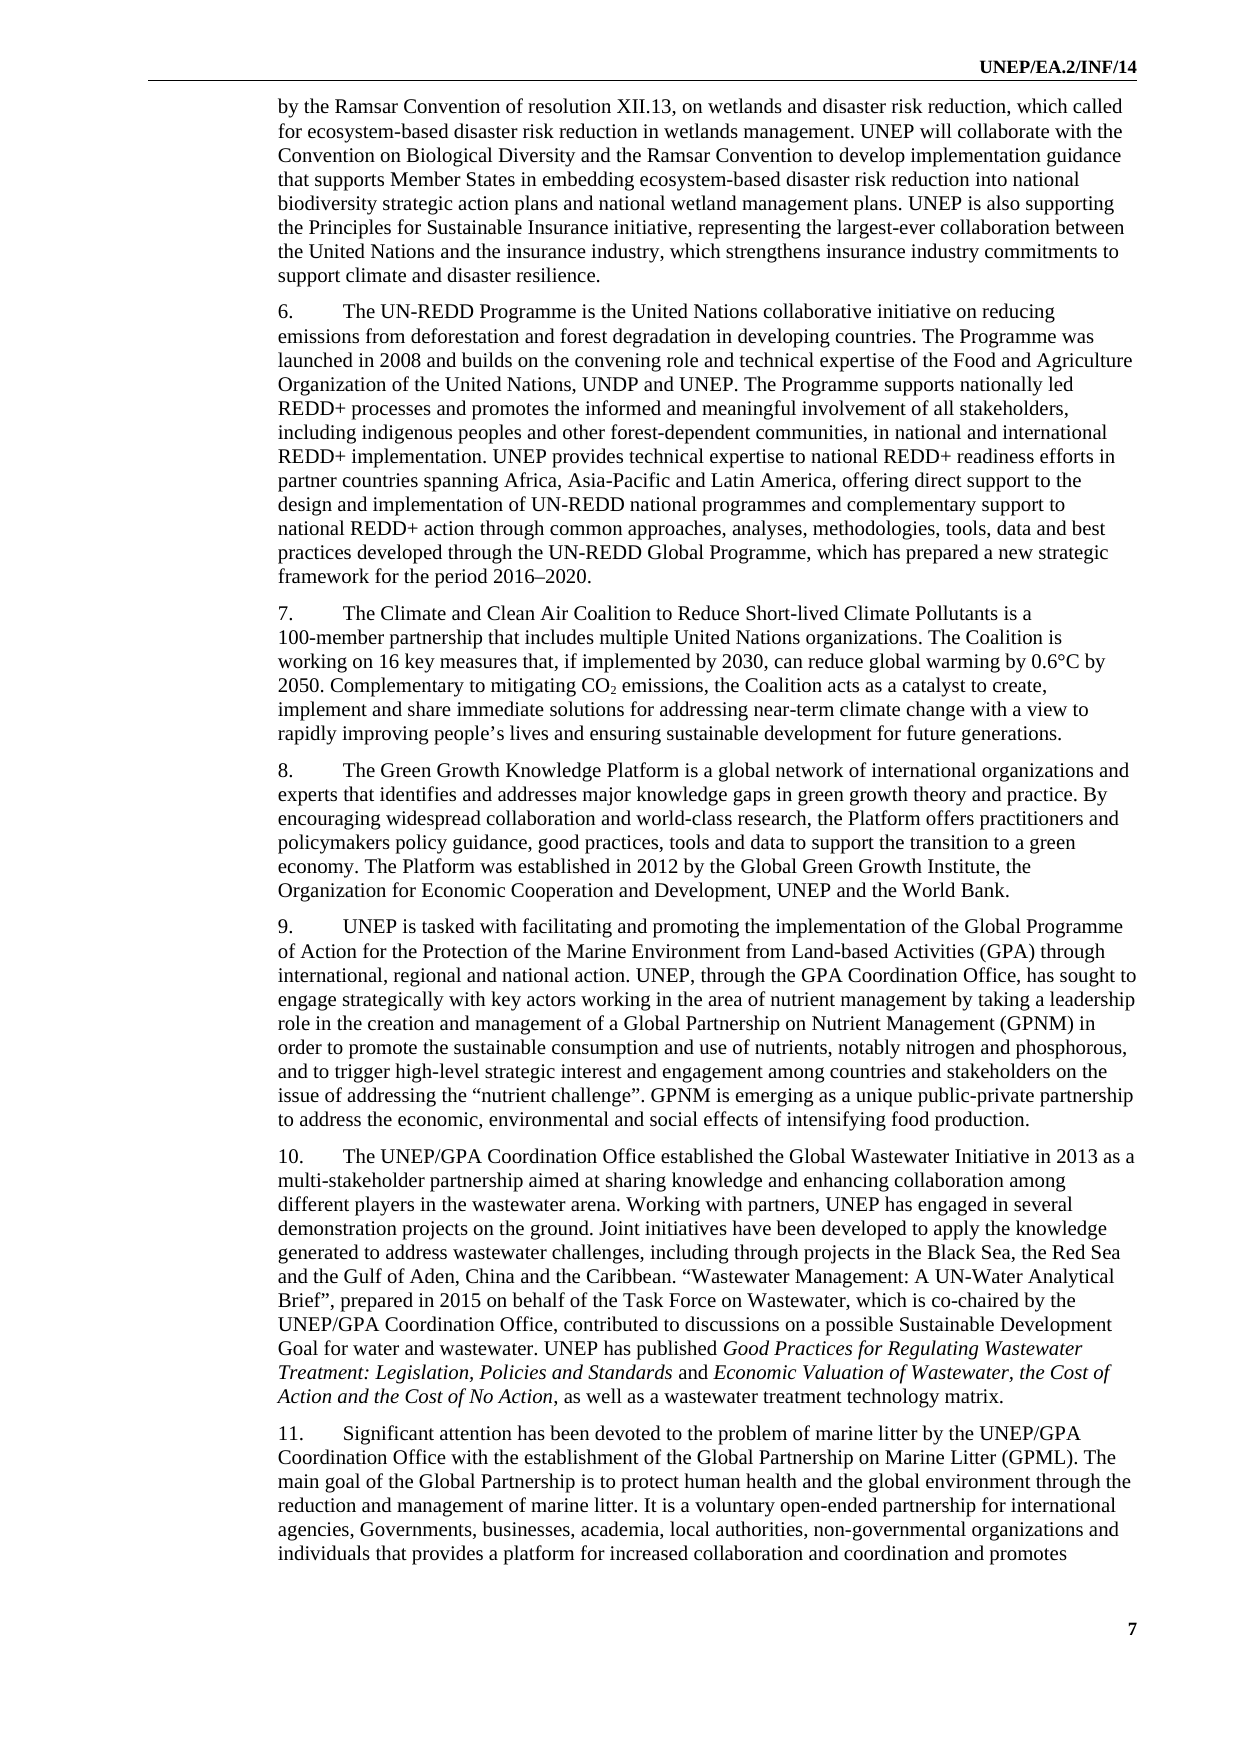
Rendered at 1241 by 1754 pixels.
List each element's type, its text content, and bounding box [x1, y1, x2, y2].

list The Climate and Clean Air Coalition to Reduce Short-lived Climate Pollutants is a 100-member partnership that includes multiple United Nations organizations. The Coalition is working on 16 key measures that, if implemented by 2030, can reduce global warming by 0.6°C by 2050. Complementary to mitigating CO2 emissions, the Coalition acts as a catalyst to create, implement and share immediate solutions for addressing near-term climate change with a view to rapidly improving people’s lives and ensuring sustainable development for future generations. [278, 601, 1137, 745]
list The Green Growth Knowledge Platform is a global network of international organizations and experts that identifies and addresses major knowledge gaps in green growth theory and practice. By encouraging widespread collaboration and world-class research, the Platform offers practitioners and policymakers policy guidance, good practices, tools and data to support the transition to a green economy. The Platform was established in 2012 by the Global Green Growth Institute, the Organization for Economic Cooperation and Development, UNEP and the World Bank. [278, 758, 1137, 902]
list The UN-REDD Programme is the United Nations collaborative initiative on reducing emissions from deforestation and forest degradation in developing countries. The Programme was launched in 2008 and builds on the convening role and technical expertise of the Food and Agriculture Organization of the United Nations, UNDP and UNEP. The Programme supports nationally led REDD+ processes and promotes the informed and meaningful involvement of all stakeholders, including indigenous peoples and other forest-dependent communities, in national and international REDD+ implementation. UNEP provides technical expertise to national REDD+ readiness efforts in partner countries spanning Africa, Asia-Pacific and Latin America, offering direct support to the design and implementation of UN-REDD national programmes and complementary support to national REDD+ action through common approaches, analyses, methodologies, tools, data and best practices developed through the UN-REDD Global Programme, which has prepared a new strategic framework for the period 2016–2020. [278, 299, 1137, 588]
list UNEP is tasked with facilitating and promoting the implementation of the Global Programme of Action for the Protection of the Marine Environment from Land-based Activities (GPA) through international, regional and national action. UNEP, through the GPA Coordination Office, has sought to engage strategically with key actors working in the area of nutrient management by taking a leadership role in the creation and management of a Global Partnership on Nutrient Management (GPNM) in order to promote the sustainable consumption and use of nutrients, notably nitrogen and phosphorous, and to trigger high-level strategic interest and engagement among countries and stakeholders on the issue of addressing the “nutrient challenge”. GPNM is emerging as a unique public-private partnership to address the economic, environmental and social effects of intensifying food production. [278, 914, 1137, 1131]
list The UNEP/GPA Coordination Office established the Global Wastewater Initiative in 2013 as a multi-stakeholder partnership aimed at sharing knowledge and enhancing collaboration among different players in the wastewater arena. Working with partners, UNEP has engaged in several demonstration projects on the ground. Joint initiatives have been developed to apply the knowledge generated to address wastewater challenges, including through projects in the Black Sea, the Red Sea and the Gulf of Aden, China and the Caribbean. “Wastewater Management: A UN-Water Analytical Brief”, prepared in 2015 on behalf of the Task Force on Wastewater, which is co-chaired by the UNEP/GPA Coordination Office, contributed to discussions on a possible Sustainable Development Goal for water and wastewater. UNEP has published Good Practices for Regulating Wastewater Treatment: Legislation, Policies and Standards and Economic Valuation of Wastewater, the Cost of Action and the Cost of No Action, as well as a wastewater treatment technology matrix. [278, 1143, 1137, 1408]
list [278, 94, 1137, 287]
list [278, 1421, 1137, 1565]
